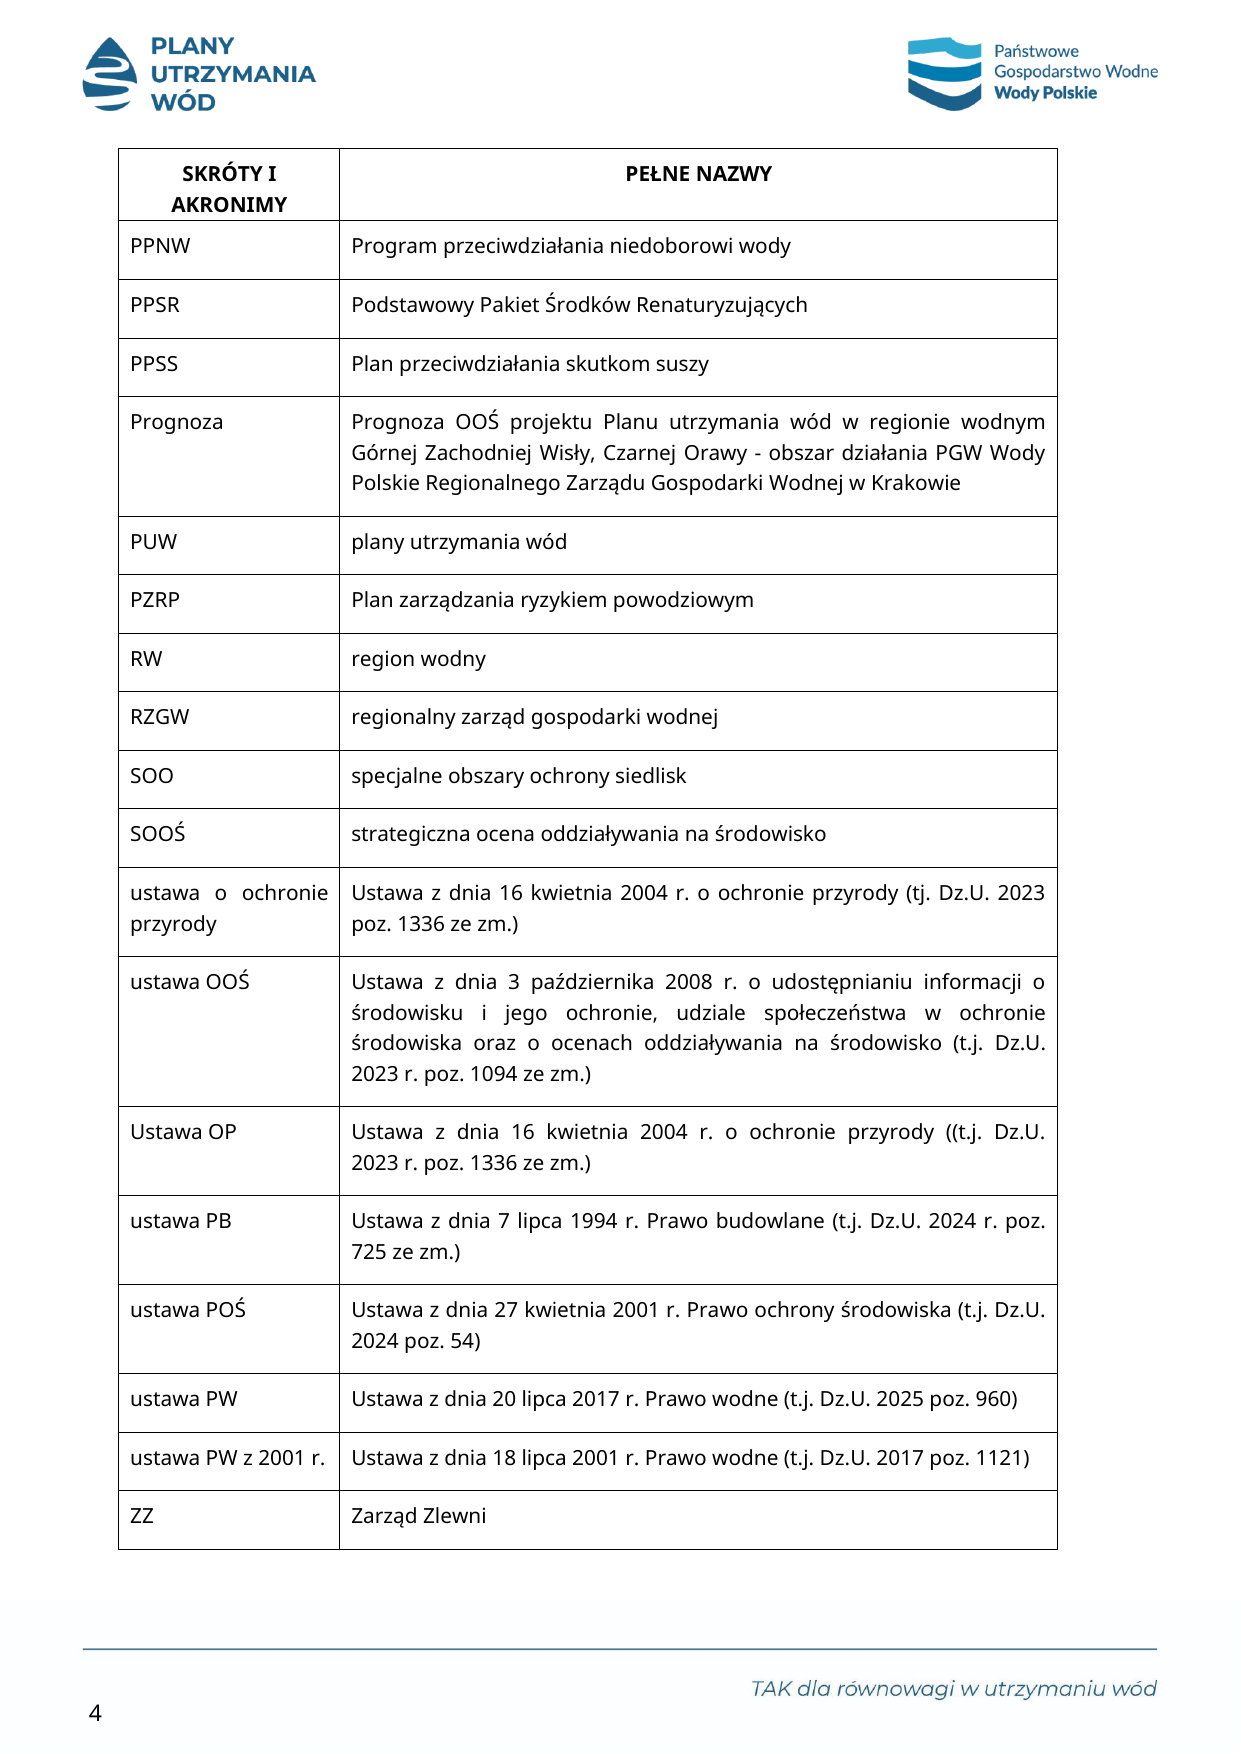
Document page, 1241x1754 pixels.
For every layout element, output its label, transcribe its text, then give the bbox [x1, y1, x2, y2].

table_cell Program przeciwdziałania niedoborowi wody [340, 221, 1057, 279]
table_cell PPSR [119, 280, 339, 337]
table_cell Prognoza [119, 397, 339, 516]
table_cell Ustawa z dnia 16 kwietnia 2004 r. o ochronie przyrody (tj. Dz.U. 2023 poz. 1336 ze zm.) [340, 868, 1057, 956]
table_header SKRÓTY I AKRONIMY [119, 149, 339, 220]
picture [0, 1600, 1240, 1751]
table_cell Ustawa z dnia 27 kwietnia 2001 r. Prawo ochrony środowiska (t.j. Dz.U. 2024 poz. 54) [340, 1285, 1057, 1373]
table_cell plany utrzymania wód [340, 517, 1057, 574]
table_cell strategiczna ocena oddziaływania na środowisko [340, 809, 1057, 867]
table_cell ZZ [119, 1491, 339, 1548]
table_cell Ustawa z dnia 18 lipca 2001 r. Prawo wodne (t.j. Dz.U. 2017 poz. 1121) [340, 1433, 1057, 1490]
table_cell PUW [119, 517, 339, 574]
table_header PEŁNE NAZWY [340, 149, 1057, 220]
table_cell ustawa PW [119, 1374, 339, 1432]
table_cell Ustawa z dnia 20 lipca 2017 r. Prawo wodne (t.j. Dz.U. 2025 poz. 960) [340, 1374, 1057, 1432]
table_cell ustawa PW z 2001 r. [119, 1433, 339, 1490]
table_cell Podstawowy Pakiet Środków Renaturyzujących [340, 280, 1057, 337]
table_cell PPSS [119, 339, 339, 396]
table_cell ustawa OOŚ [119, 957, 339, 1106]
table_cell RZGW [119, 692, 339, 750]
table_cell RW [119, 634, 339, 691]
table_cell Prognoza OOŚ projektu Planu utrzymania wód w regionie wodnym Górnej Zachodniej Wisły, Czarnej Orawy - obszar działania PGW Wody Polskie Regionalnego Zarządu Gospodarki Wodnej w Krakowie [340, 397, 1057, 516]
table_cell Ustawa z dnia 16 kwietnia 2004 r. o ochronie przyrody ((t.j. Dz.U. 2023 r. poz. 1336 ze zm.) [340, 1107, 1057, 1195]
table_cell Ustawa z dnia 3 października 2008 r. o udostępnianiu informacji o środowisku i jego ochronie, udziale społeczeństwa w ochronie środowiska oraz o ocenach oddziaływania na środowisko (t.j. Dz.U. 2023 r. poz. 1094 ze zm.) [340, 957, 1057, 1106]
table_cell Plan przeciwdziałania skutkom suszy [340, 339, 1057, 396]
table_cell ustawa PB [119, 1196, 339, 1284]
table_cell ustawa POŚ [119, 1285, 339, 1373]
table_cell Ustawa OP [119, 1107, 339, 1195]
table_cell Zarząd Zlewni [340, 1491, 1057, 1548]
table_cell PPNW [119, 221, 339, 279]
table_cell SOOŚ [119, 809, 339, 867]
table_cell SOO [119, 751, 339, 808]
table_cell ustawa o ochronie przyrody [119, 868, 339, 956]
table_cell Ustawa z dnia 7 lipca 1994 r. Prawo budowlane (t.j. Dz.U. 2024 r. poz. 725 ze zm.) [340, 1196, 1057, 1284]
table_cell PZRP [119, 575, 339, 633]
picture [0, 0, 1241, 149]
table_cell region wodny [340, 634, 1057, 691]
table_cell regionalny zarząd gospodarki wodnej [340, 692, 1057, 750]
table_cell specjalne obszary ochrony siedlisk [340, 751, 1057, 808]
table_cell Plan zarządzania ryzykiem powodziowym [340, 575, 1057, 633]
